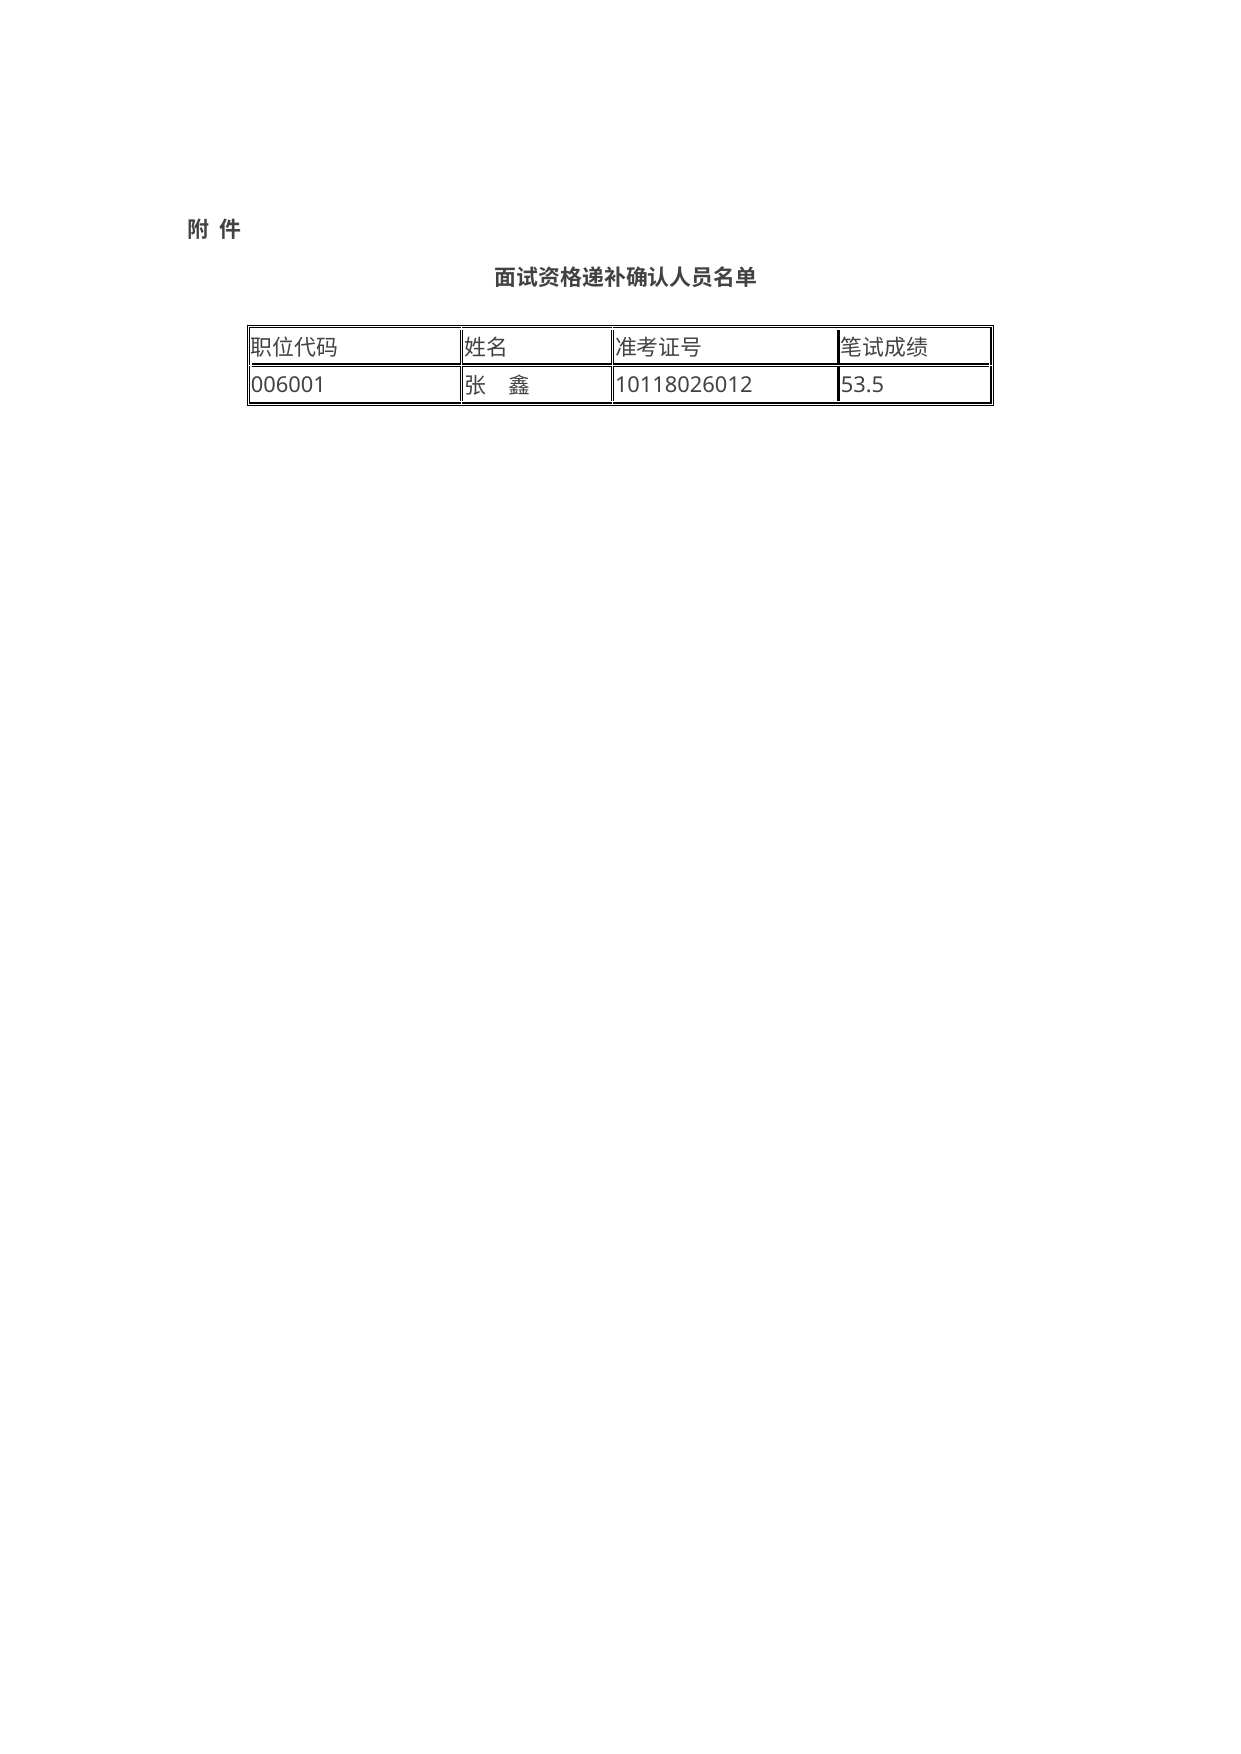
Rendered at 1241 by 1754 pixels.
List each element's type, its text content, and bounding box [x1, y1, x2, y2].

text 面试资格递补确认人员名单 [187, 259, 1053, 292]
table_cell 10118026012 [613, 367, 838, 402]
table_header 姓名 [462, 328, 612, 363]
table_header 职位代码 [250, 328, 462, 363]
text 附 件 [187, 194, 1053, 259]
table_cell 张 鑫 [462, 367, 612, 402]
table_cell 006001 [250, 363, 462, 402]
table_header 笔试成绩 [838, 328, 990, 363]
table_header 准考证号 [613, 328, 838, 363]
table_cell 53.5 [838, 363, 991, 402]
